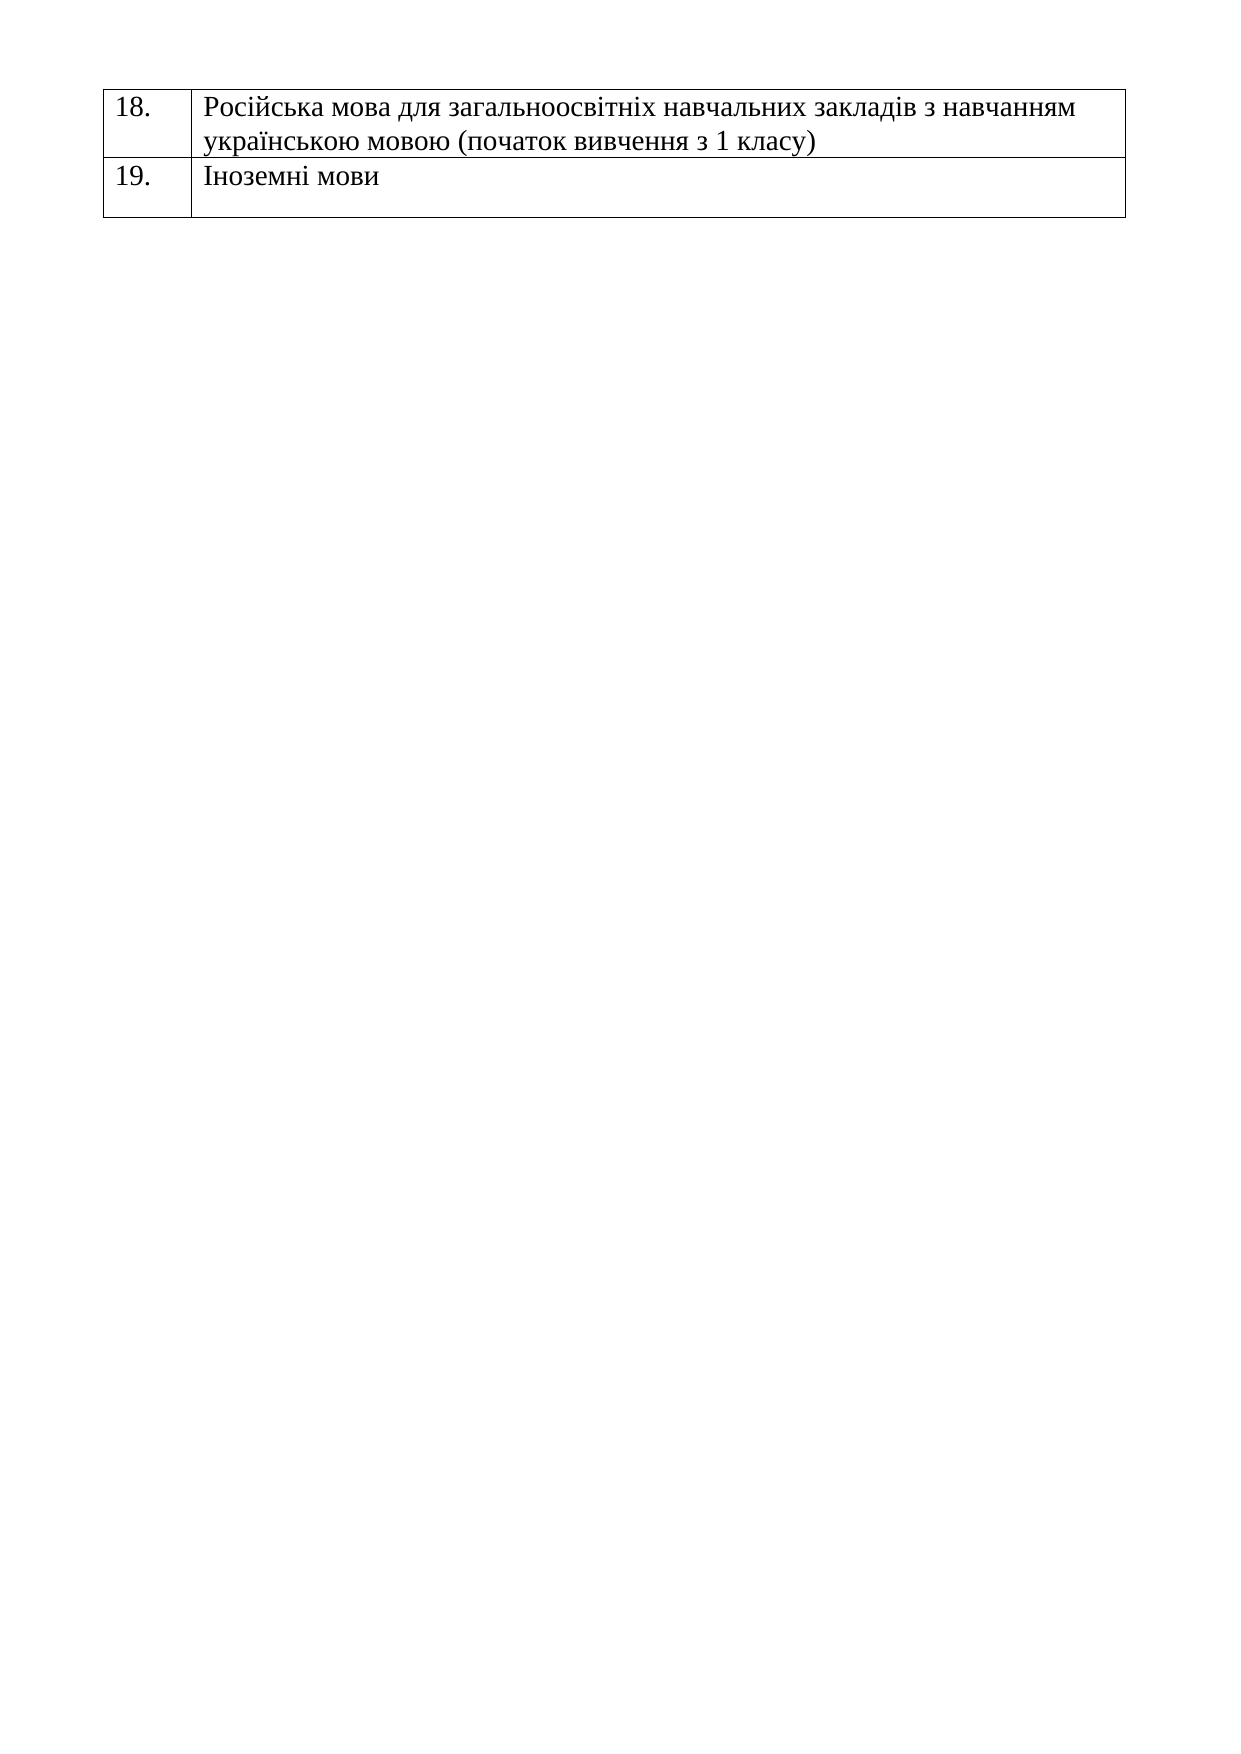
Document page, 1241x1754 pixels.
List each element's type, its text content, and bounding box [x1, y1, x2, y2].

table_cell Іноземні мови [192, 158, 1125, 217]
table_cell [104, 158, 191, 217]
table_cell Російська мова для загальноосвітніх навчальних закладів з навчанням українською мовою (початок вивчення з 1 класу) [192, 90, 1125, 157]
table_cell [104, 90, 191, 157]
